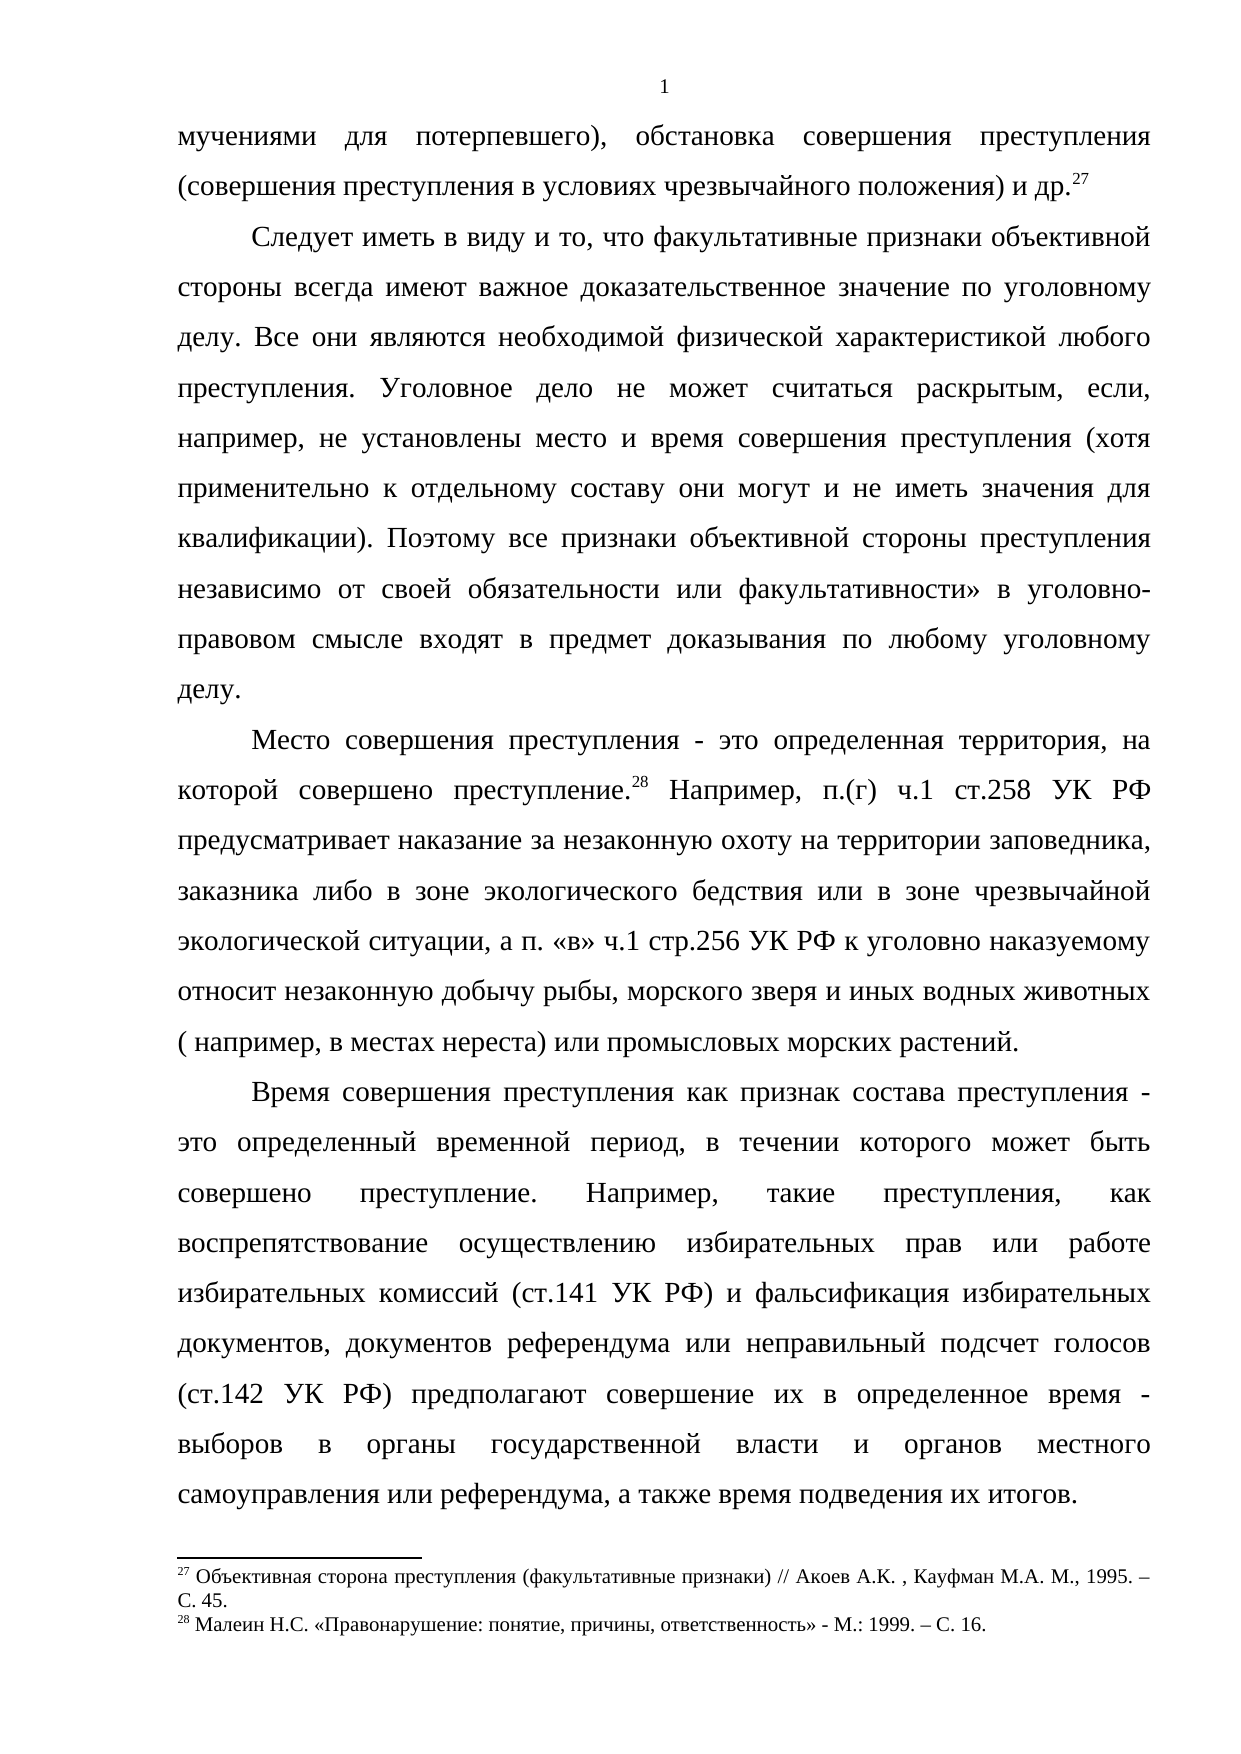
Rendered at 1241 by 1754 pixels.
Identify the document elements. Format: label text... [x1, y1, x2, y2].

text Место совершения преступления - это определенная территория, на которой совершено преступление. Например, п.(г) ч.1 ст.258 УК РФ предусматривает наказание за незаконную охоту на территории заповедника, заказника либо в зоне экологического бедствия или в зоне чрезвычайной экологической ситуации, а п. «в» ч.1 стр.256 УК РФ к уголовно наказуемому относит незаконную добычу рыбы, морского зверя и иных водных животных ( например, в местах нереста) или промысловых морских растений. [177, 722, 1152, 1057]
text Время совершения преступления как признак состава преступления - это определенный временной период, в течении которого может быть совершено преступление. Например, такие преступления, как воспрепятствование осуществлению избирательных прав или работе избирательных комиссий (ст.141 УК РФ) и фальсификация избирательных документов, документов референдума или неправильный подсчет голосов (ст.142 УК РФ) предполагают совершение их в определенное время - выборов в органы государственной власти и органов местного самоуправления или референдума, а также время подведения их итогов. [177, 1074, 1152, 1510]
text Следует иметь в виду и то, что факультативные признаки объективной стороны всегда имеют важное доказательственное значение по уголовному делу. Все они являются необходимой физической характеристикой любого преступления. Уголовное дело не может считаться раскрытым, если, например, не установлены место и время совершения преступления (хотя применительно к отдельному составу они могут и не иметь значения для квалификации). Поэтому все признаки объективной стороны преступления независимо от своей обязательности или факультативности» в уголовно-правовом смысле входят в предмет доказывания по любому уголовному делу. [177, 219, 1152, 705]
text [177, 118, 1152, 202]
